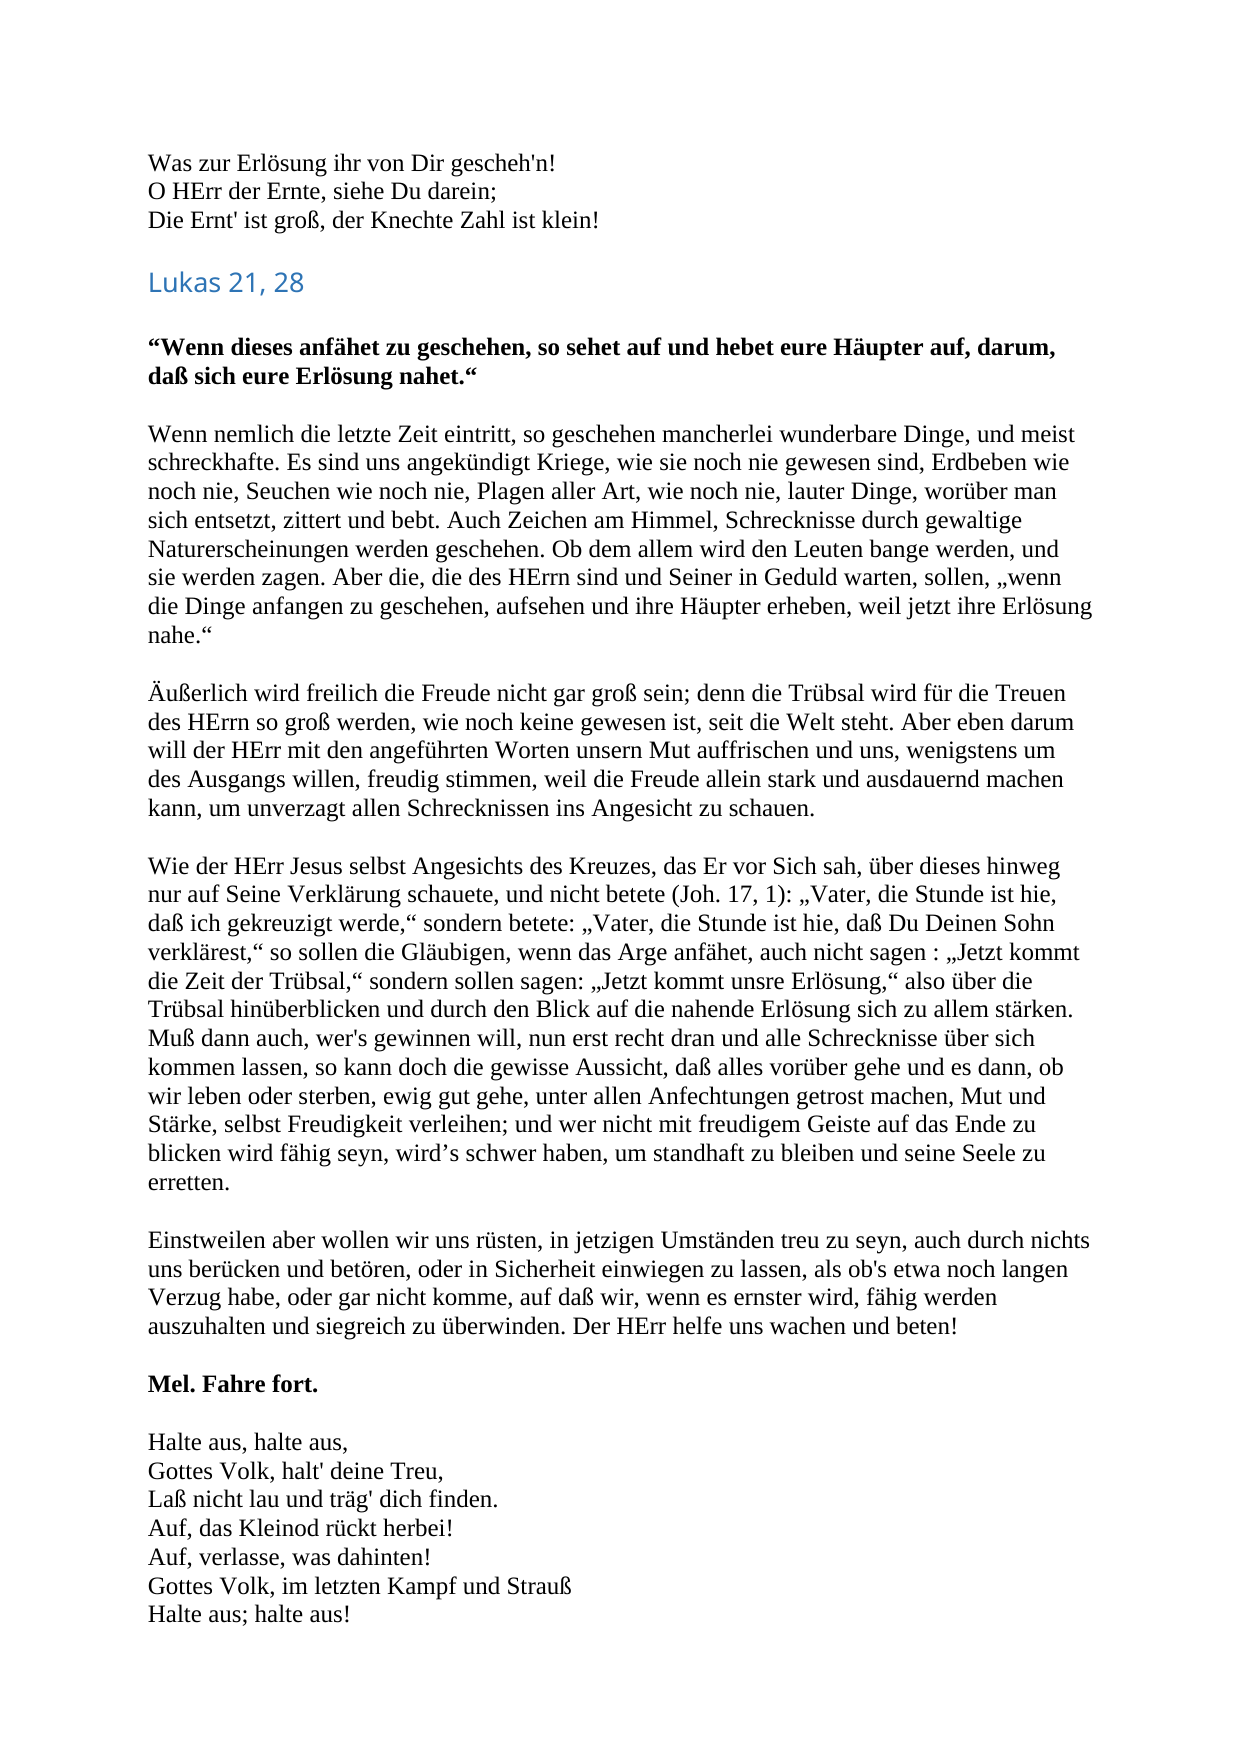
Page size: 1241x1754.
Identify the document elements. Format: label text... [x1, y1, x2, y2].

text Äußerlich wird freilich die Freude nicht gar groß sein; denn die Trübsal wird für die Treuen des HErrn so groß werden, wie noch keine gewesen ist, seit die Welt steht. Aber eben darum will der HErr mit den angeführten Worten unsern Mut auffrischen und uns, wenigstens um des Ausgangs willen, freudig stimmen, weil die Freude allein stark und ausdauernd machen kann, um unverzagt allen Schrecknissen ins Angesicht zu schauen. [148, 678, 1093, 822]
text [148, 148, 1093, 234]
text “Wenn dieses anfähet zu geschehen, so sehet auf und hebet eure Häupter auf, darum, daß sich eure Erlösung nahet.“ [148, 332, 1093, 389]
text Halte aus, halte aus, Gottes Volk, halt' deine Treu, Laß nicht lau und träg' dich finden. Auf, das Kleinod rückt herbei! Auf, verlasse, was dahinten! Gottes Volk, im letzten Kampf und Strauß Halte aus; halte aus! [148, 1427, 1093, 1628]
text Einstweilen aber wollen wir uns rüsten, in jetzigen Umständen treu zu seyn, auch durch nichts uns berücken und betören, oder in Sicherheit einwiegen zu lassen, als ob's etwa noch langen Verzug habe, oder gar nicht komme, auf daß wir, wenn es ernster wird, fähig werden auszuhalten und siegreich zu überwinden. Der HErr helfe uns wachen und beten! [148, 1225, 1093, 1340]
subtitle Lukas 21, 28 [148, 263, 1093, 300]
text Wie der HErr Jesus selbst Angesichts des Kreuzes, das Er vor Sich sah, über dieses hinweg nur auf Seine Verklärung schauete, und nicht betete (Joh. 17, 1): „Vater, die Stunde ist hie, daß ich gekreuzigt werde,“ sondern betete: „Vater, die Stunde ist hie, daß Du Deinen Sohn verklärest,“ so sollen die Gläubigen, wenn das Arge anfähet, auch nicht sagen : „Jetzt kommt die Zeit der Trübsal,“ sondern sollen sagen: „Jetzt kommt unsre Erlösung,“ also über die Trübsal hinüberblicken und durch den Blick auf die nahende Erlösung sich zu allem stärken. Muß dann auch, wer's gewinnen will, nun erst recht dran und alle Schrecknisse über sich kommen lassen, so kann doch die gewisse Aussicht, daß alles vorüber gehe und es dann, ob wir leben oder sterben, ewig gut gehe, unter allen Anfechtungen getrost machen, Mut und Stärke, selbst Freudigkeit verleihen; und wer nicht mit freudigem Geiste auf das Ende zu blicken wird fähig seyn, wird’s schwer haben, um standhaft zu bleiben und seine Seele zu erretten. [148, 851, 1093, 1196]
text Wenn nemlich die letzte Zeit eintritt, so geschehen mancherlei wunderbare Dinge, und meist schreckhafte. Es sind uns angekündigt Kriege, wie sie noch nie gewesen sind, Erdbeben wie noch nie, Seuchen wie noch nie, Plagen aller Art, wie noch nie, lauter Dinge, worüber man sich entsetzt, zittert und bebt. Auch Zeichen am Himmel, Schrecknisse durch gewaltige Naturerscheinungen werden geschehen. Ob dem allem wird den Leuten bange werden, und sie werden zagen. Aber die, die des HErrn sind und Seiner in Geduld warten, sollen, „wenn die Dinge anfangen zu geschehen, aufsehen und ihre Häupter erheben, weil jetzt ihre Erlösung nahe.“ [148, 419, 1093, 649]
text Mel. Fahre fort. [148, 1369, 1093, 1398]
